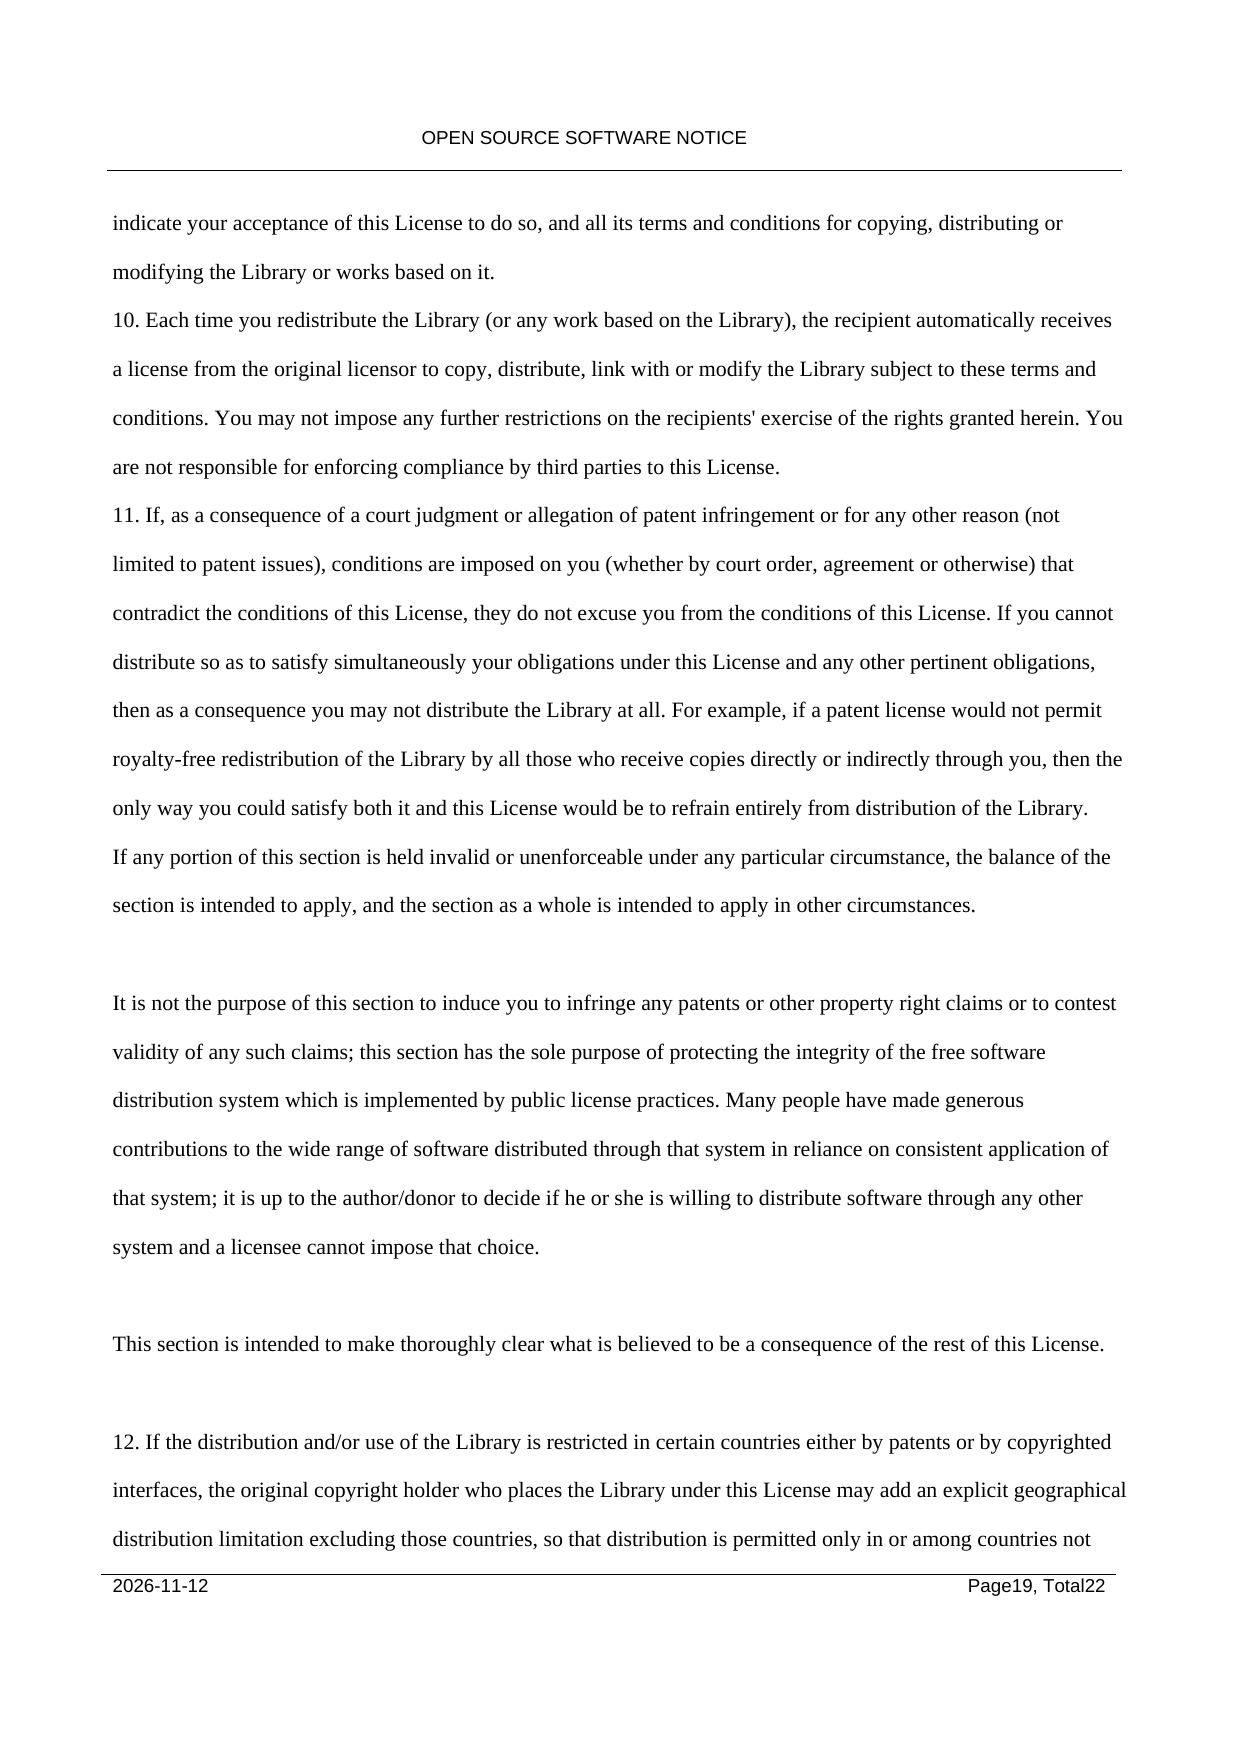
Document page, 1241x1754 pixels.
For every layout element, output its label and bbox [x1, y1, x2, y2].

text [112, 206, 1128, 1555]
